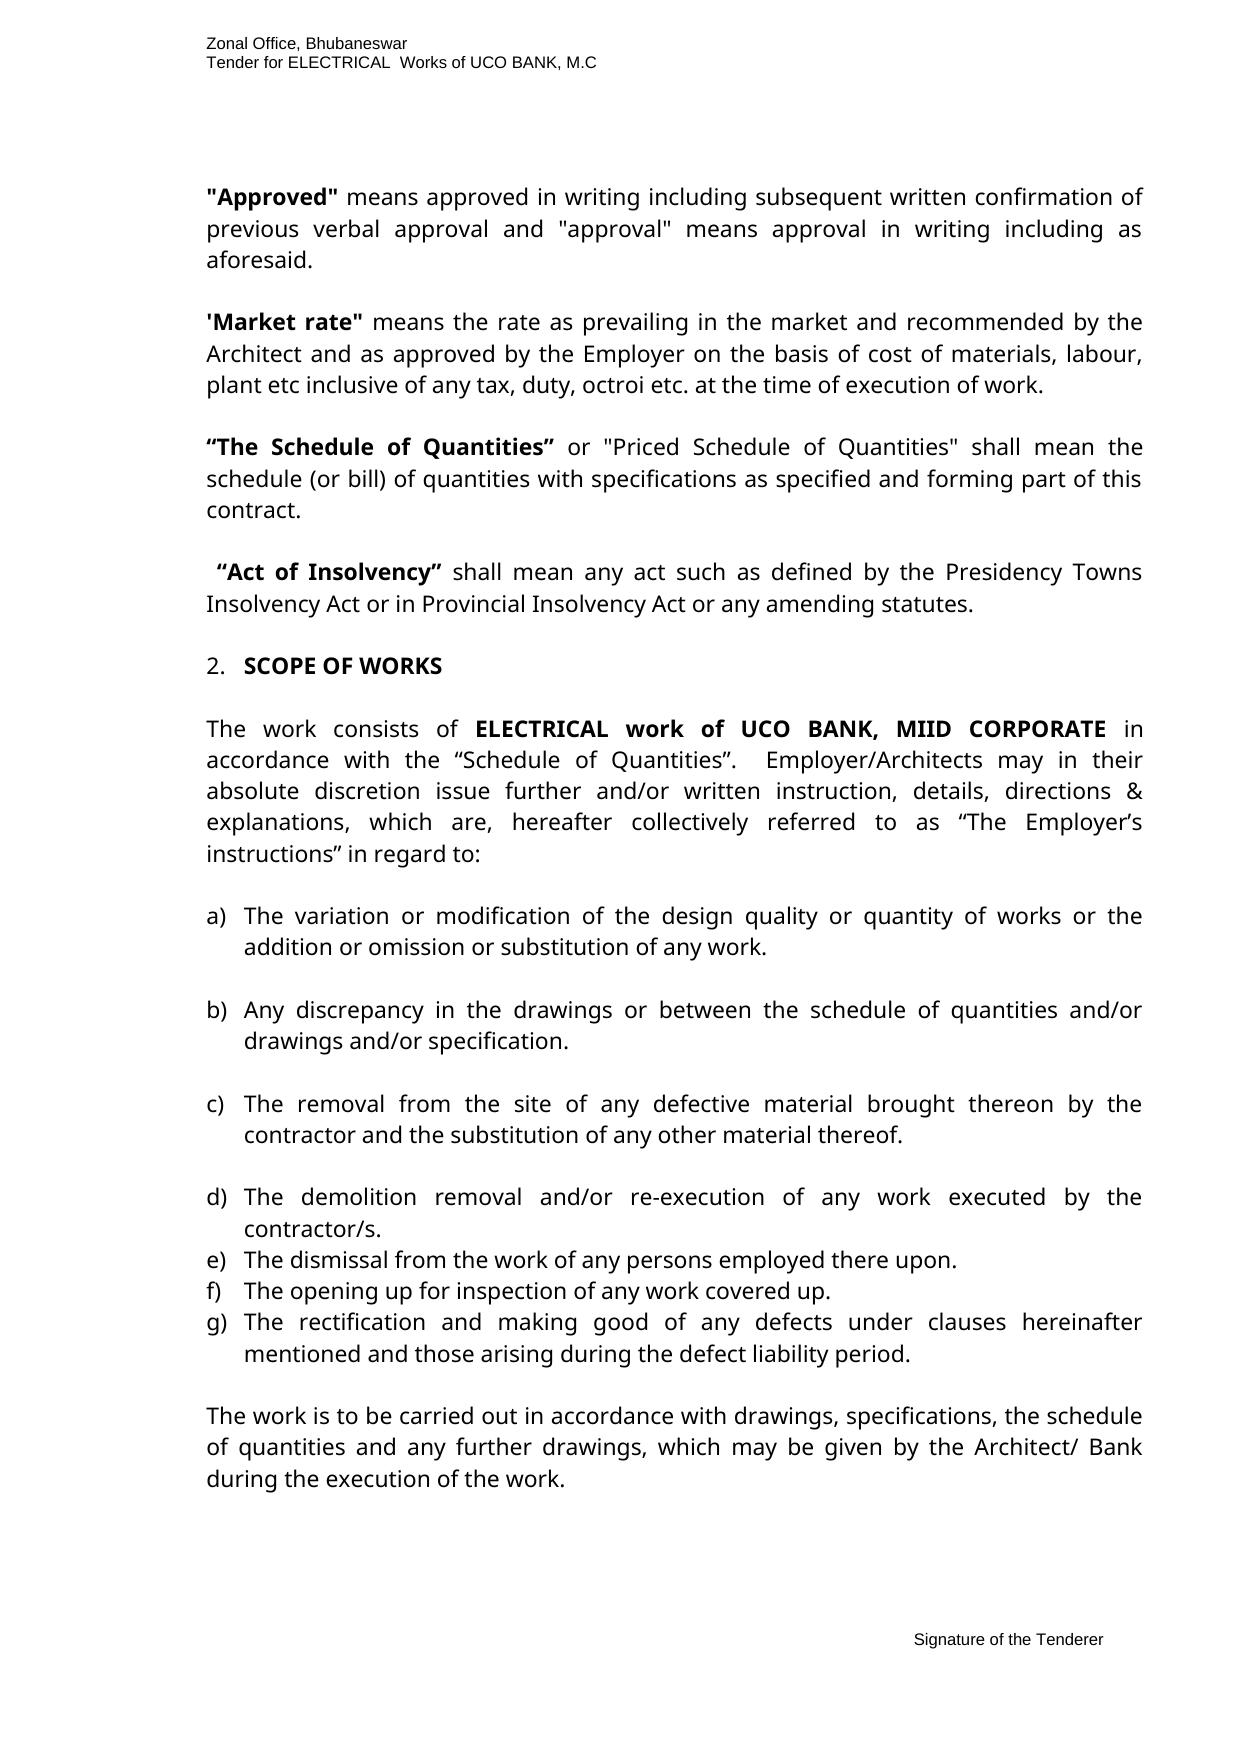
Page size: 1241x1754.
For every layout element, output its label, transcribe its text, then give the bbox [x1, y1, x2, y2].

text "Approved" means approved in writing including subsequent written confirmation of previous verbal approval and "approval" means approval in writing including as aforesaid. [206, 181, 1144, 275]
list The removal from the site of any defective material brought thereon by the contractor and the substitution of any other material thereof. [206, 1087, 1144, 1150]
list The demolition removal and/or re-execution of any work executed by the contractor/s. [206, 1181, 1144, 1244]
text “Act of Insolvency” shall mean any act such as defined by the Presidency Towns Insolvency Act or in Provincial Insolvency Act or any amending statutes. [206, 556, 1144, 619]
list The opening up for inspection of any work covered up. [206, 1275, 1144, 1306]
text 'Market rate" means the rate as prevailing in the market and recommended by the Architect and as approved by the Employer on the basis of cost of materials, labour, plant etc inclusive of any tax, duty, octroi etc. at the time of execution of work. [206, 306, 1144, 400]
list The variation or modification of the design quality or quantity of works or the addition or omission or substitution of any work. [206, 900, 1144, 962]
list The rectification and making good of any defects under clauses hereinafter mentioned and those arising during the defect liability period. [206, 1306, 1144, 1369]
list The dismissal from the work of any persons employed there upon. [206, 1244, 1144, 1275]
text The work is to be carried out in accordance with drawings, specifications, the schedule of quantities and any further drawings, which may be given by the Architect/ Bank during the execution of the work. [206, 1400, 1144, 1494]
list SCOPE OF WORKS [206, 650, 1144, 681]
list Any discrepancy in the drawings or between the schedule of quantities and/or drawings and/or specification. [206, 994, 1144, 1056]
text “The Schedule of Quantities” or "Priced Schedule of Quantities" shall mean the schedule (or bill) of quantities with specifications as specified and forming part of this contract. [206, 431, 1144, 525]
text The work consists of ELECTRICAL work of UCO BANK, MIID CORPORATE in accordance with the “Schedule of Quantities”. Employer/Architects may in their absolute discretion issue further and/or written instruction, details, directions & explanations, which are, hereafter collectively referred to as “The Employer’s instructions” in regard to: [206, 712, 1144, 869]
